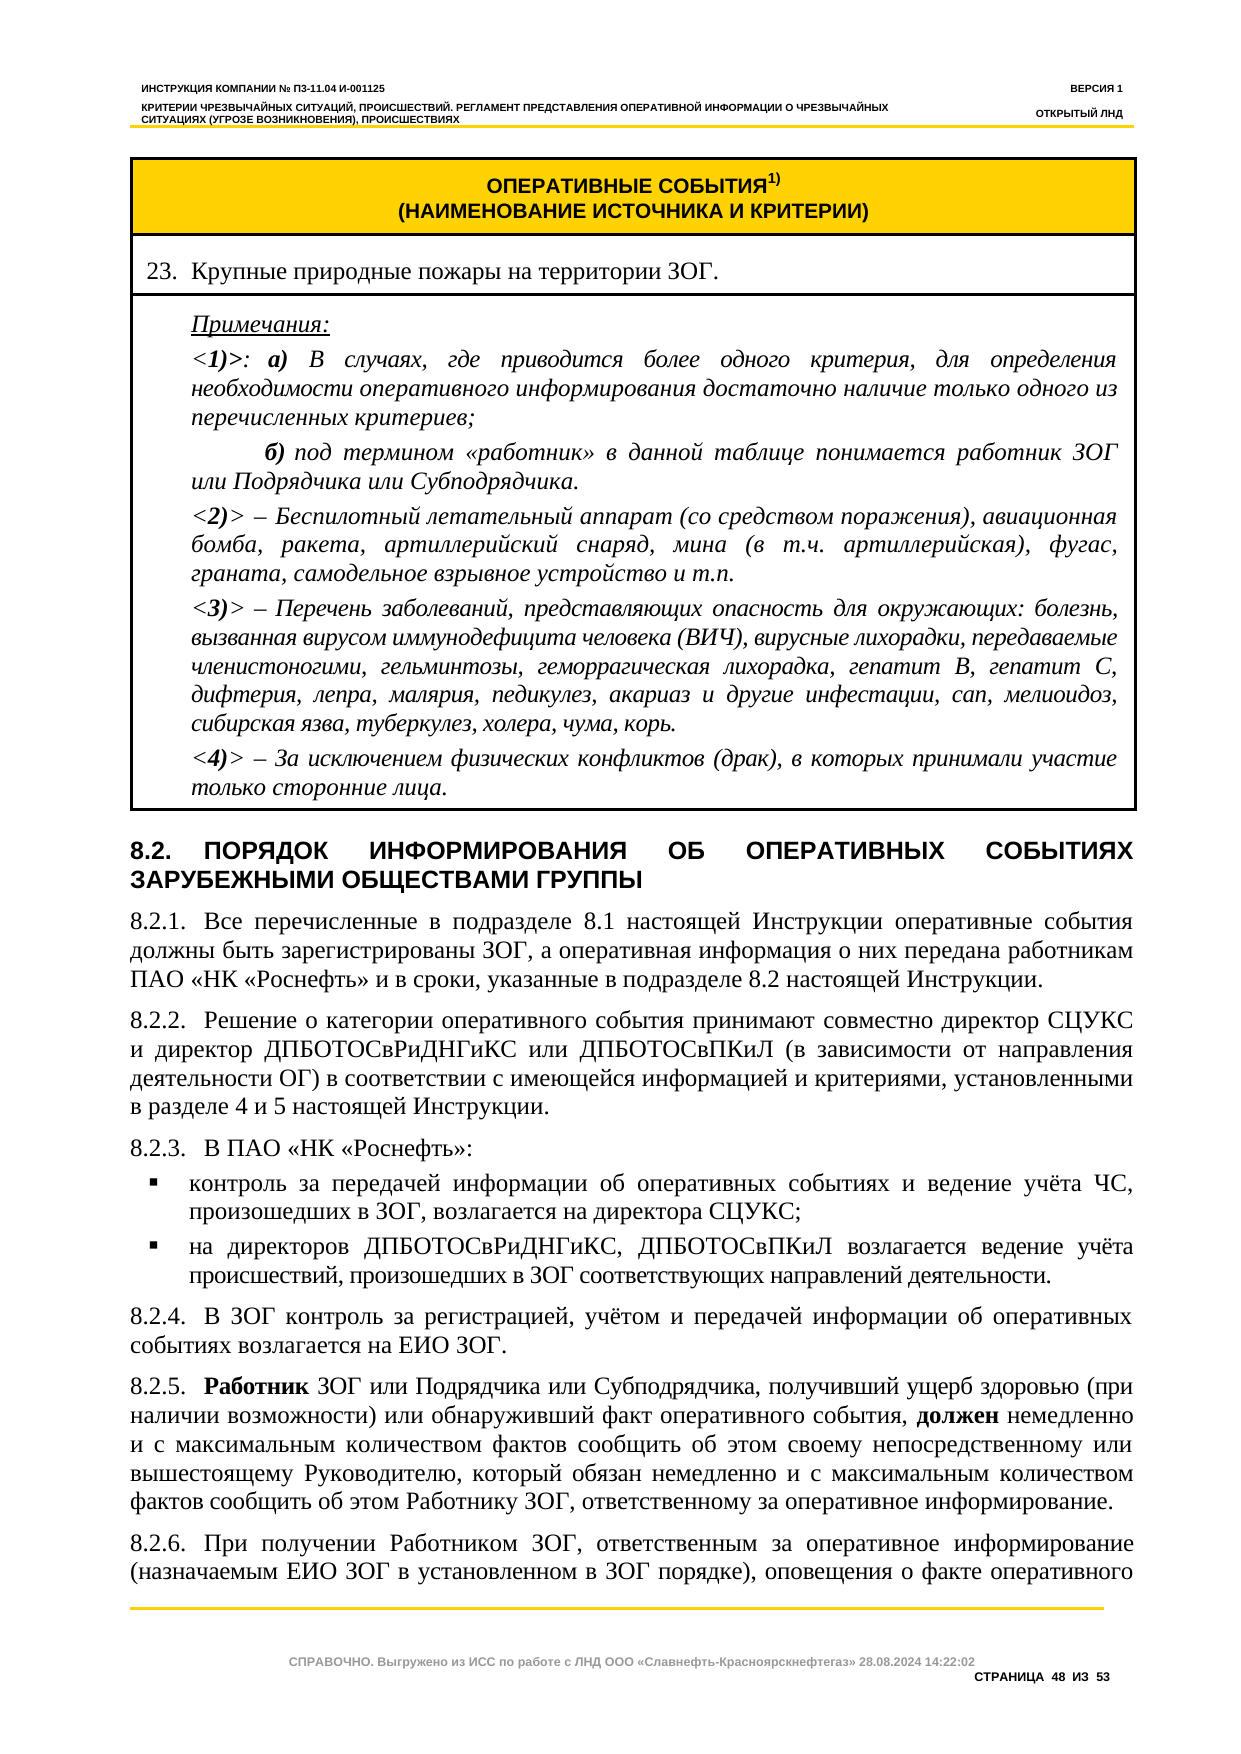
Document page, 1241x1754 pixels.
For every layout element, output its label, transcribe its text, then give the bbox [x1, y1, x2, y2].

list ПОРЯДОК ИНФОРМИРОВАНИЯ ОБ ОПЕРАТИВНЫХ СОБЫТИЯХ ЗАРУБЕЖНЫМИ ОБЩЕСТВАМИ ГРУППЫ [130, 836, 1134, 894]
list на директоров ДПБОТОСвРиДНГиКС, ДПБОТОСвПКиЛ возлагается ведение учёта происшествий, произошедших в ЗОГ соответствующих направлений деятельности. [148, 1231, 1134, 1289]
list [130, 1528, 1134, 1585]
table_header ОПЕРАТИВНЫЕ СОБЫТИЯ1) (НАИМЕНОВАНИЕ ИСТОЧНИКА И КРИТЕРИИ) [133, 160, 1134, 233]
list В ПАО «НК «Роснефть»: [130, 1133, 1134, 1161]
list контроль за передачей информации об оперативных событиях и ведение учёта ЧС, произошедших в ЗОГ, возлагается на директора СЦУКС; [148, 1168, 1134, 1225]
list Работник ЗОГ или Подрядчика или Субподрядчика, получивший ущерб здоровью (при наличии возможности) или обнаруживший факт оперативного события, должен немедленно и с максимальным количеством фактов сообщить об этом своему непосредственному или вышестоящему Руководителю, который обязан немедленно и с максимальным количеством фактов сообщить об этом Работнику ЗОГ, ответственному за оперативное информирование. [130, 1371, 1134, 1515]
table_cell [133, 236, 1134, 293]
list Решение о категории оперативного события принимают совместно директор СЦУКС и директор ДПБОТОСвРиДНГиКС или ДПБОТОСвПКиЛ (в зависимости от направления деятельности ОГ) в соответствии с имеющейся информацией и критериями, установленными в разделе 4 и 5 настоящей Инструкции. [130, 1005, 1134, 1120]
table_cell Примечания: <1)>: а) В случаях, где приводится более одного критерия, для определения необходимости оперативного информирования достаточно наличие только одного из перечисленных критериев; б) под термином «работник» в данной таблице понимается работник ЗОГ или Подрядчика или Субподрядчика. <2)> – Беспилотный летательный аппарат (со средством поражения), авиационная бомба, ракета, артиллерийский снаряд, мина (в т.ч. артиллерийская), фугас, граната, самодельное взрывное устройство и т.п. <3)> – Перечень заболеваний, представляющих опасность для окружающих: болезнь, вызванная вирусом иммунодефицита человека (ВИЧ), вирусные лихорадки, передаваемые членистоногими, гельминтозы, геморрагическая лихорадка, гепатит В, гепатит С, дифтерия, лепра, малярия, педикулез, акариаз и другие инфестации, сап, мелиоидоз, сибирская язва, туберкулез, холера, чума, корь. <4)> – За исключением физических конфликтов (драк), в которых принимали участие только сторонние лица. [133, 296, 1134, 808]
list Все перечисленные в подразделе 8.1 настоящей Инструкции оперативные события должны быть зарегистрированы ЗОГ, а оперативная информация о них передана работникам ПАО «НК «Роснефть» и в сроки, указанные в подразделе 8.2 настоящей Инструкции. [130, 906, 1134, 993]
list В ЗОГ контроль за регистрацией, учётом и передачей информации об оперативных событиях возлагается на ЕИО ЗОГ. [130, 1301, 1134, 1359]
